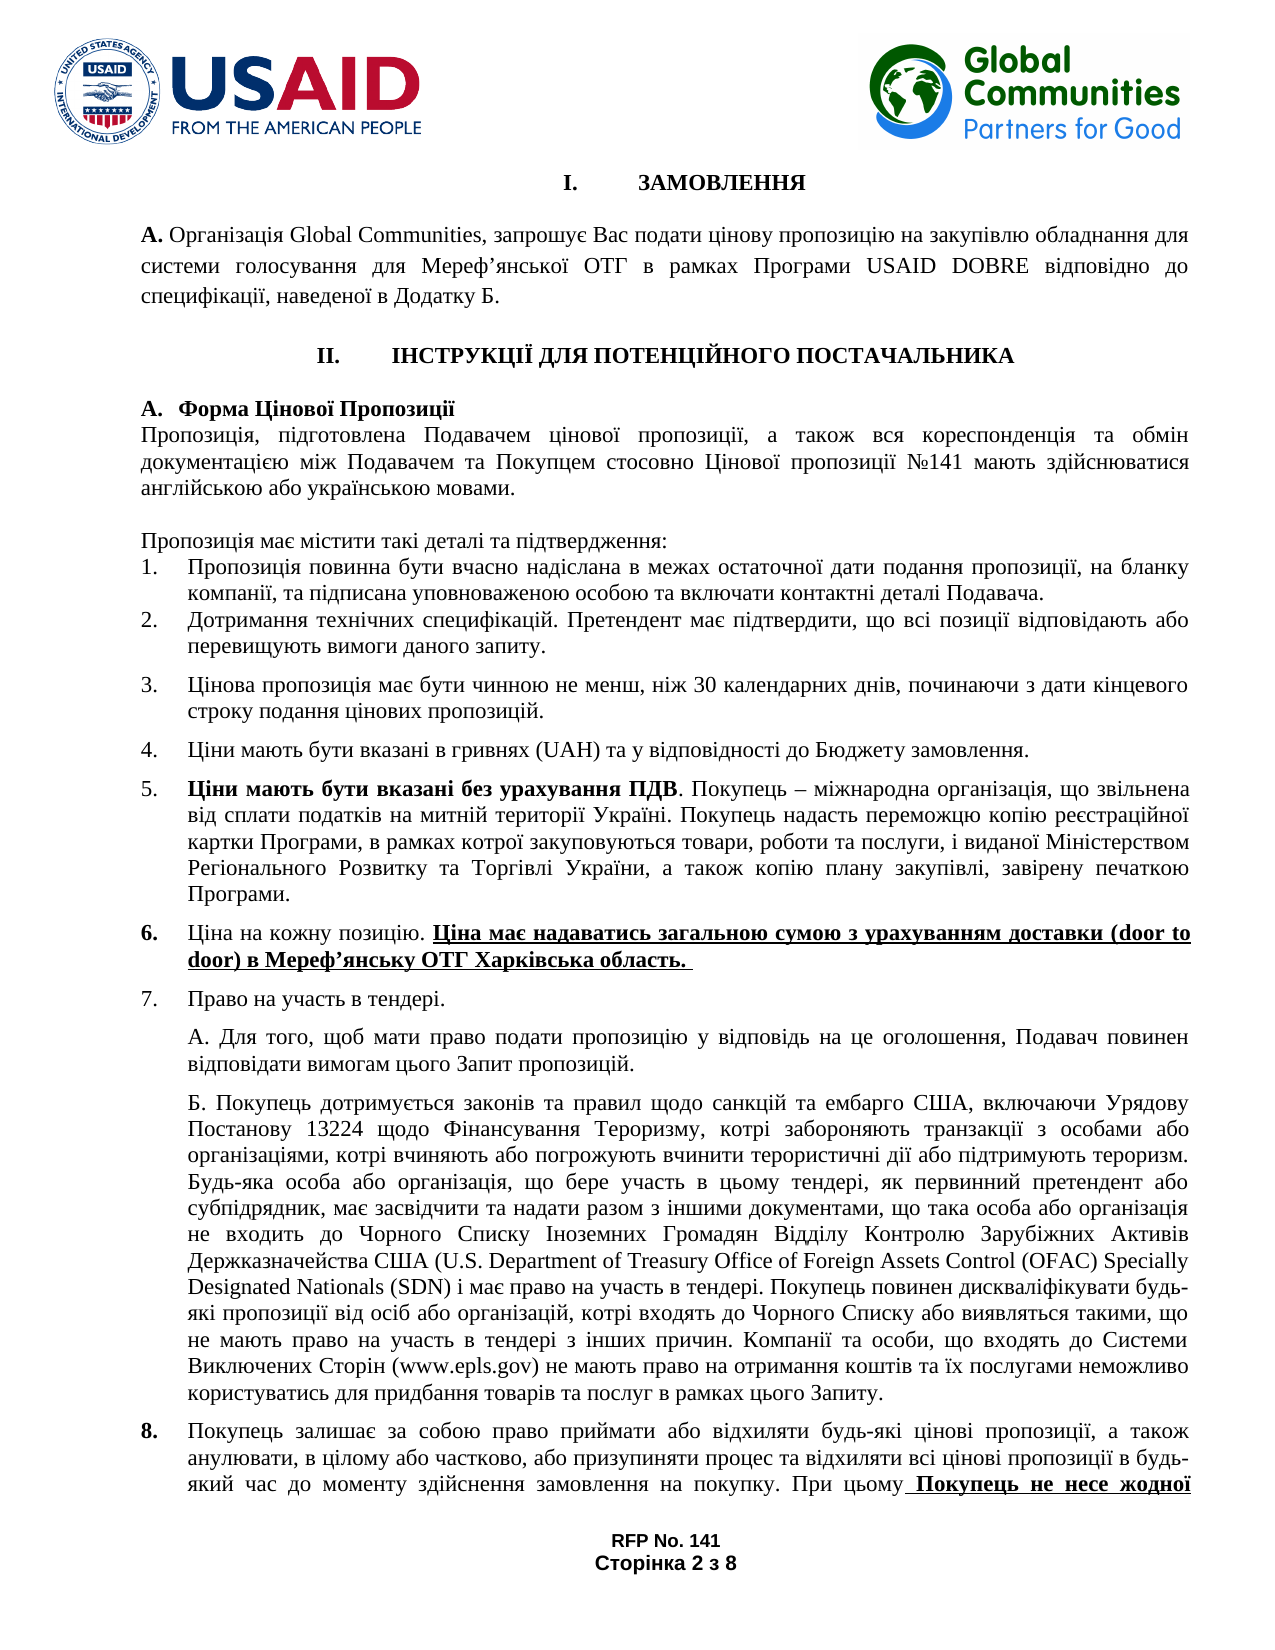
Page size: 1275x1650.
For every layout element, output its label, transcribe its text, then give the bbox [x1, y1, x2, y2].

list ЗАМОВЛЕННЯ [178, 169, 1191, 195]
text А. Для того, щоб мати право подати пропозицію у відповідь на це оголошення, Подавач повинен відповідати вимогам цього Запит пропозицій. [187, 1023, 1191, 1076]
picture [858, 33, 1190, 150]
list Пропозиція повинна бути вчасно надіслана в межах остаточної дати подання пропозиції, на бланку компанії, та підписана уповноваженою особою та включати контактні деталі Подавача. [141, 553, 1191, 606]
list Цінова пропозиція має бути чинною не менш, ніж 30 календарних днів, починаючи з дати кінцевого строку подання цінових пропозицій. [141, 671, 1191, 724]
list Ціни мають бути вказані без урахування ПДВ. Покупець – міжнародна організація, що звільнена від сплати податків на митній території Україні. Покупець надасть переможцю копію реєстраційної картки Програми, в рамках котрої закуповуються товари, роботи та послуги, і виданої Міністерством Регіонального Розвитку та Торгівлі України, а також копію плану закупівлі, завірену печаткою Програми. [141, 775, 1191, 907]
list Право на участь в тендері. [141, 984, 1191, 1011]
list Ціна на кожну позицію. Ціна має надаватись загальною сумою з урахуванням доставки (door to door) в Мереф’янську ОТГ Харківська область. [141, 919, 1191, 972]
text II. ІНСТРУКЦІЇ ДЛЯ ПОТЕНЦІЙНОГО ПОСТАЧАЛЬНИКА [141, 342, 1191, 369]
text Пропозиція, підготовлена Подавачем цінової пропозиції, а також вся кореспонденція та обмін документацією між Подавачем та Покупцем стосовно Цінової пропозиції №141 мають здійснюватися англійською або українською мовами. [141, 421, 1191, 500]
text Б. Покупець дотримується законів та правил щодо санкцій та ембарго США, включаючи Урядову Постанову 13224 щодо Фінансування Тероризму, котрі забороняють транзакції з особами або організаціями, котрі вчиняють або погрожують вчинити терористичні дії або підтримують тероризм. Будь-яка особа або організація, що бере участь в цьому тендері, як первинний претендент або субпідрядник, має засвідчити та надати разом з іншими документами, що така особа або організація не входить до Чорного Списку Іноземних Громадян Відділу Контролю Зарубіжних Активів Держказначейства США (U.S. Department of Treasury Office of Foreign Assets Control (OFAC) Specially Designated Nationals (SDN) і має право на участь в тендері. Покупець повинен дискваліфікувати будь-які пропозиції від осіб або організацій, котрі входять до Чорного Списку або виявляться такими, що не мають право на участь в тендері з інших причин. Компанії та особи, що входять до Системи Виключених Сторін (www.epls.gov) не мають право на отримання коштів та їх послугами неможливо користуватись для придбання товарів та послуг в рамках цього Запиту. [187, 1089, 1191, 1405]
list Ціни мають бути вказані в гривнях (UAH) та у відповідності до Бюджету замовлення. [141, 736, 1191, 763]
list Форма Цінової Пропозиції [141, 395, 1191, 421]
list Дотримання технічних специфікацій. Претендент має підтвердити, що всі позиції відповідають або перевищують вимоги даного запиту. [141, 606, 1191, 658]
text A. Організація Global Communities, запрошує Вас подати цінову пропозицію на закупівлю обладнання для системи голосування для Мереф’янської ОТГ в рамках Програми USAID DOBRE відповідно до специфікації, наведеної в Додатку Б. [141, 221, 1191, 308]
text Пропозиція має містити такі деталі та підтвердження: [141, 527, 1191, 553]
picture [41, 17, 427, 161]
